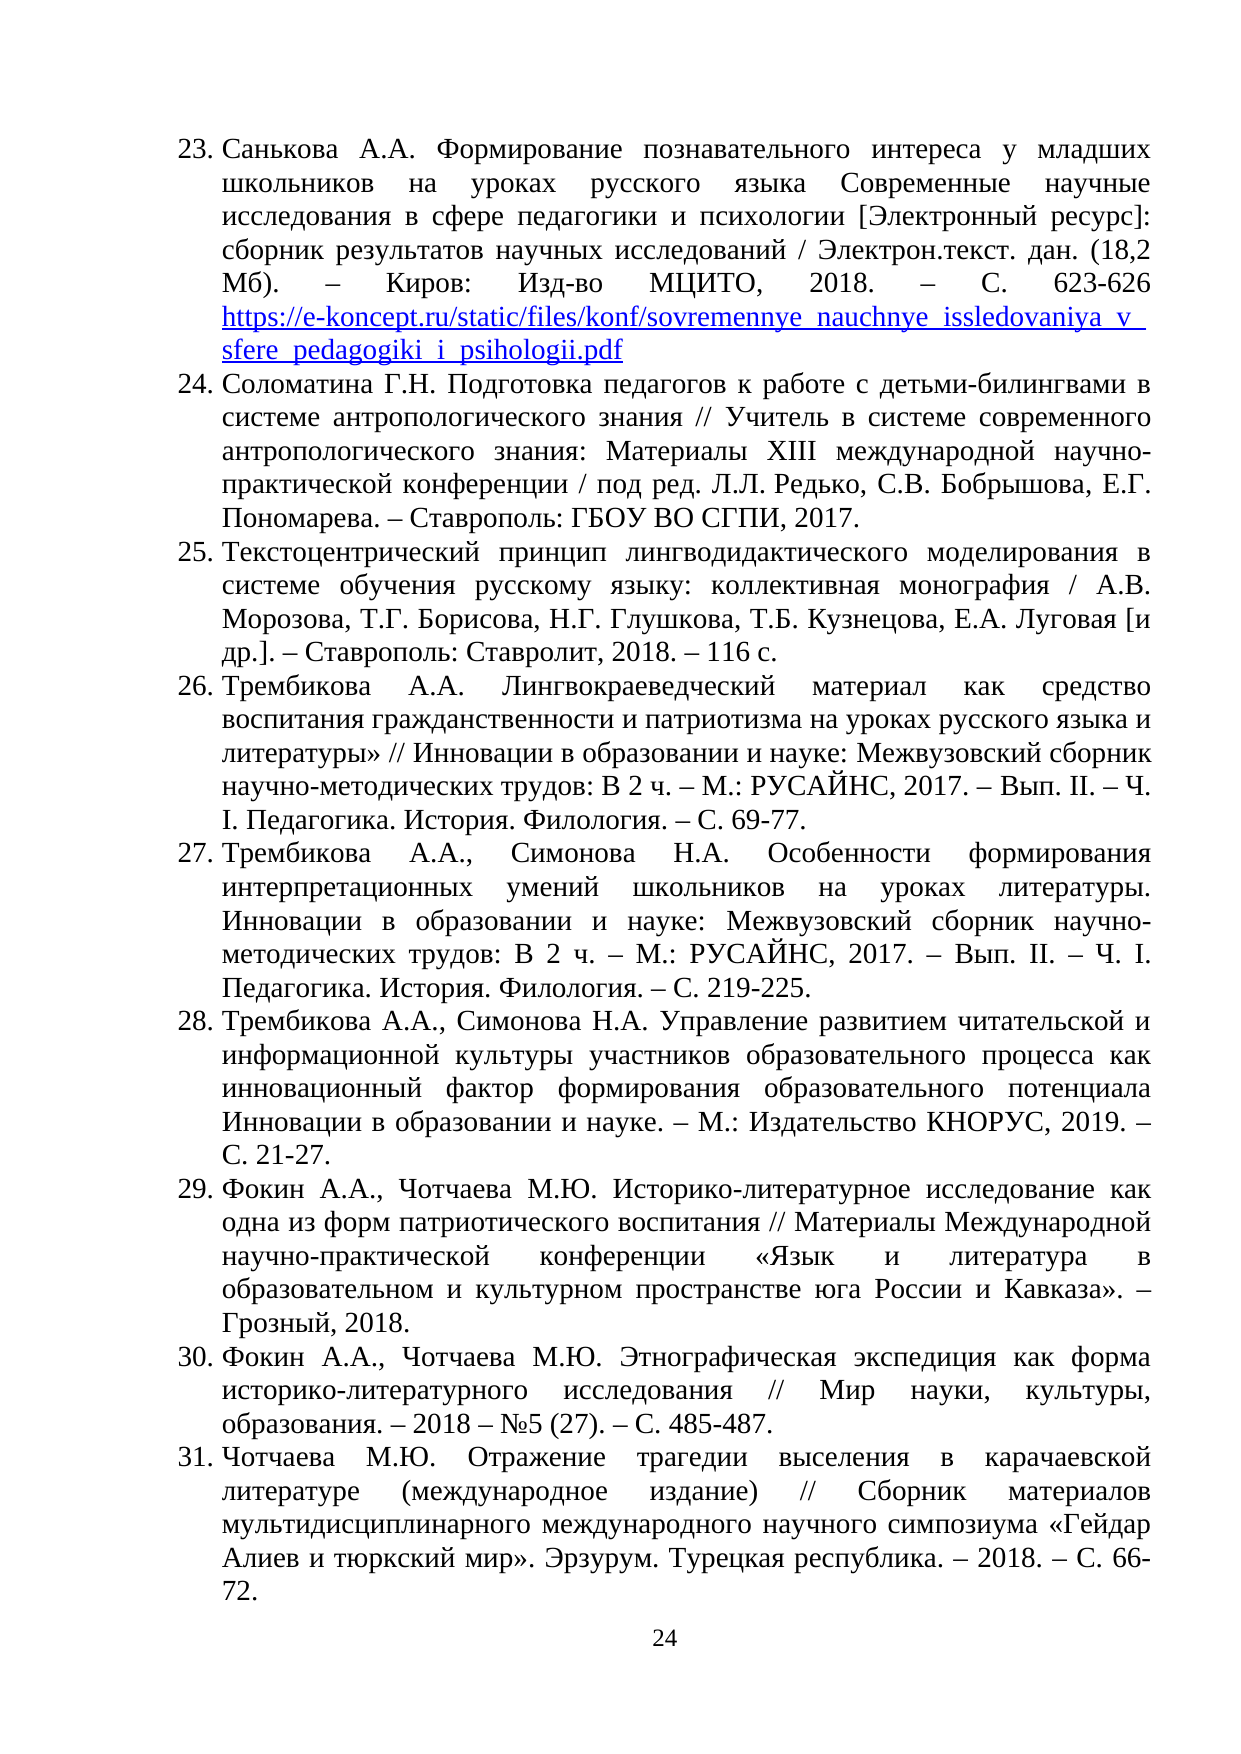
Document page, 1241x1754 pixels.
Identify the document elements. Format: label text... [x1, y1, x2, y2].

list Трембикова А.А., Симонова Н.А. Управление развитием читательской и информационной культуры участников образовательного процесса как инновационный фактор формирования образовательного потенциала Инновации в образовании и науке. – М.: Издательство КНОРУС, 2019. – С. 21-27. [177, 1003, 1152, 1171]
list Санькова А.А. Формирование познавательного интереса у младших школьников на уроках русского языка Современные научные исследования в сфере педагогики и психологии [Электронный ресурс]: сборник результатов научных исследований / Электрон.текст. дан. (18,2 Мб). – Киров: Изд-во МЦИТО, 2018. – С. 623-626 https://e-koncept.ru/static/files/konf/sovremennye_nauchnye_issledovaniya_v_sfere_pedagogiki_i_psihologii.pdf [177, 131, 1152, 366]
list Текстоцентрический принцип лингводидактического моделирования в системе обучения русскому языку: коллективная монография / А.В. Морозова, Т.Г. Борисова, Н.Г. Глушкова, Т.Б. Кузнецова, Е.А. Луговая [и др.]. – Ставрополь: Ставролит, 2018. – 116 с. [177, 534, 1152, 668]
list Трембикова А.А. Лингвокраеведческий материал как средство воспитания гражданственности и патриотизма на уроках русского языка и литературы» // Инновации в образовании и науке: Межвузовский сборник научно-методических трудов: В 2 ч. – М.: РУСАЙНС, 2017. – Вып. II. – Ч. I. Педагогика. История. Филология. – С. 69-77. [177, 668, 1152, 836]
list Фокин А.А., Чотчаева М.Ю. Историко-литературное исследование как одна из форм патриотического воспитания // Материалы Международной научно-практической конференции «Язык и литература в образовательном и культурном пространстве юга России и Кавказа». – Грозный, 2018. [177, 1171, 1152, 1339]
list Чотчаева М.Ю. Отражение трагедии выселения в карачаевской литературе (международное издание) // Сборник материалов мультидисциплинарного международного научного симпозиума «Гейдар Алиев и тюркский мир». Эрзурум. Турецкая республика. – 2018. – С. 66-72. [177, 1439, 1152, 1607]
list Трембикова А.А., Симонова Н.А. Особенности формирования интерпретационных умений школьников на уроках литературы. Инновации в образовании и науке: Межвузовский сборник научно-методических трудов: В 2 ч. – М.: РУСАЙНС, 2017. – Вып. II. – Ч. I. Педагогика. История. Филология. – С. 219-225. [177, 836, 1152, 1003]
list Соломатина Г.Н. Подготовка педагогов к работе с детьми-билингвами в системе антропологического знания // Учитель в системе современного антропологического знания: Материалы XIII международной научно-практической конференции / под ред. Л.Л. Редько, С.В. Бобрышова, Е.Г. Пономарева. – Ставрополь: ГБОУ ВО СГПИ, 2017. [177, 366, 1152, 534]
list Фокин А.А., Чотчаева М.Ю. Этнографическая экспедиция как форма историко-литературного исследования // Мир науки, культуры, образования. – 2018 – №5 (27). – С. 485-487. [177, 1339, 1152, 1439]
